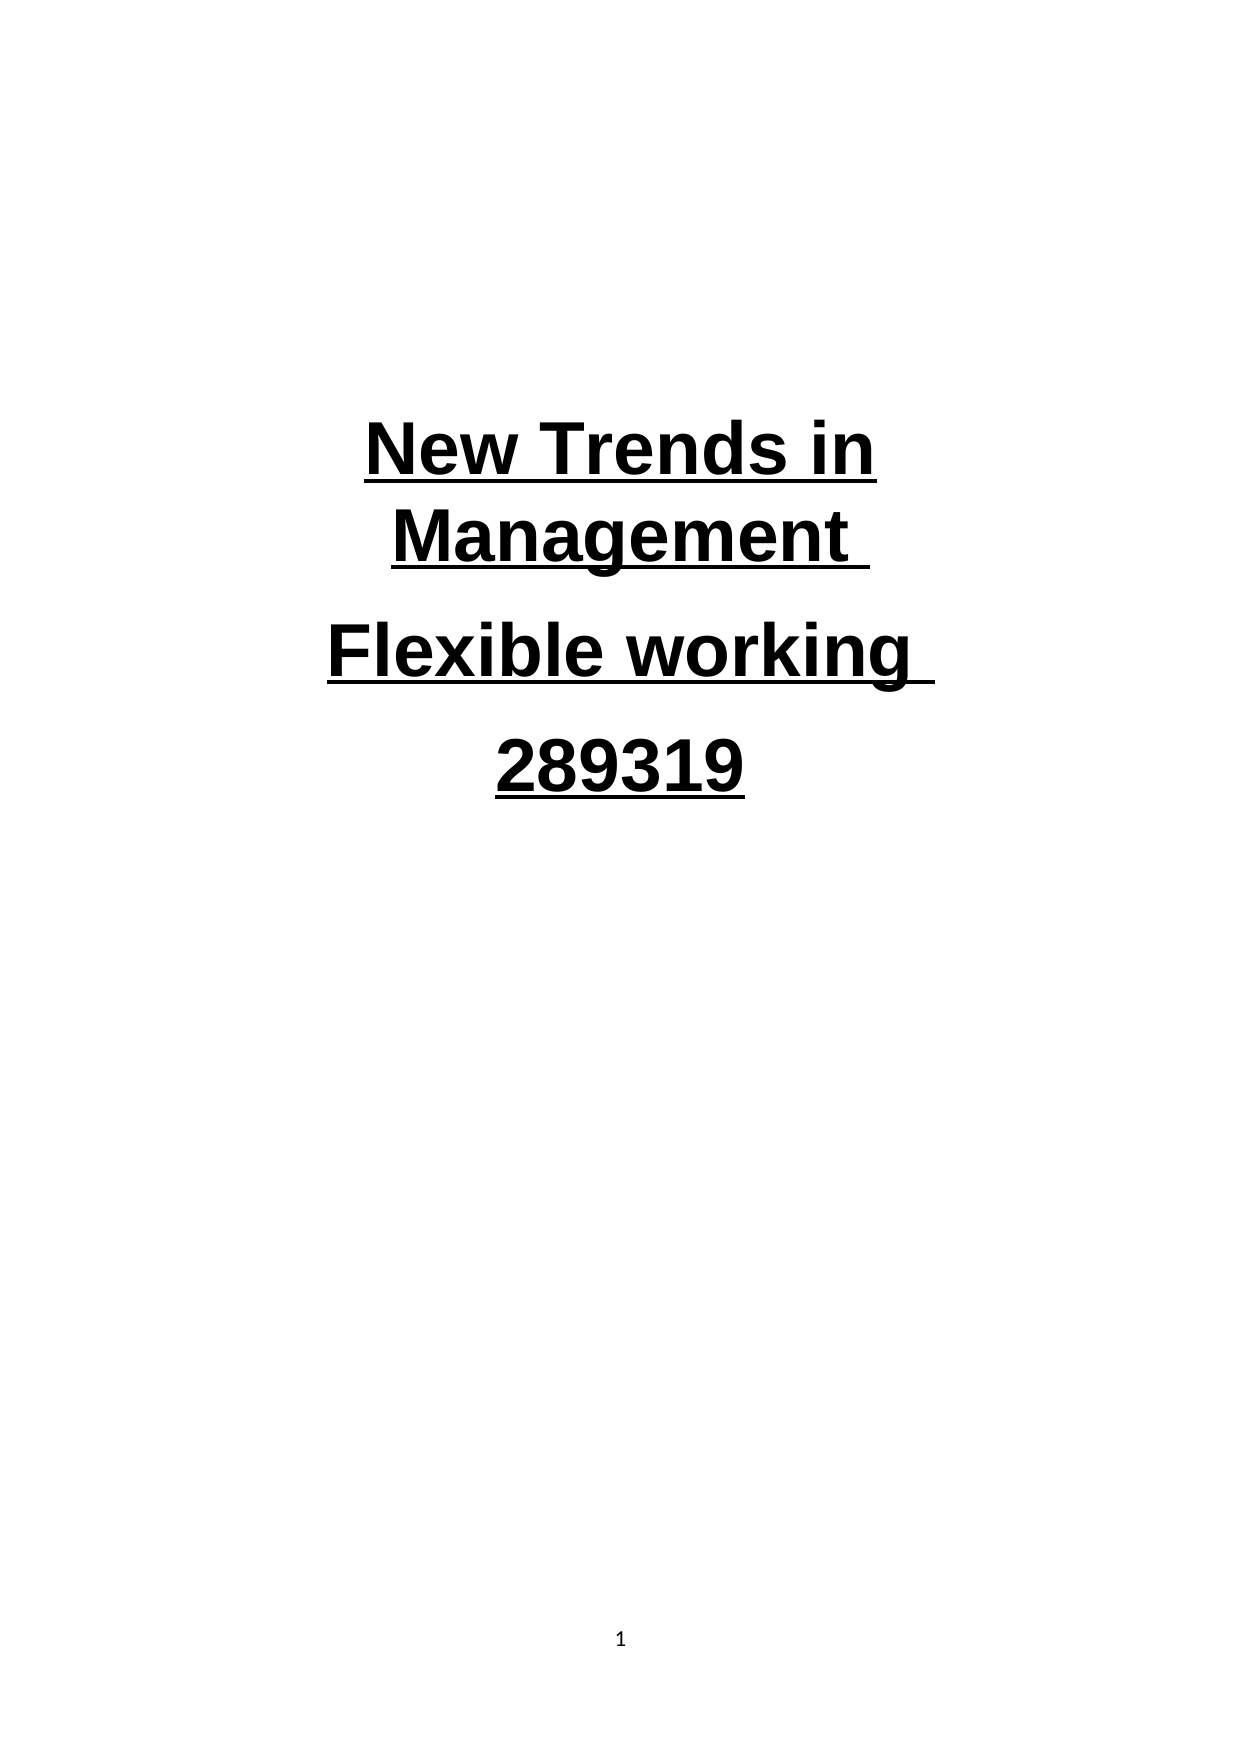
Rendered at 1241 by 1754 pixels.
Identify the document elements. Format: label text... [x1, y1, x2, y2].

text Flexible working [150, 606, 1090, 692]
text New Trends in Management [150, 404, 1090, 577]
text 289319 [150, 721, 1090, 807]
